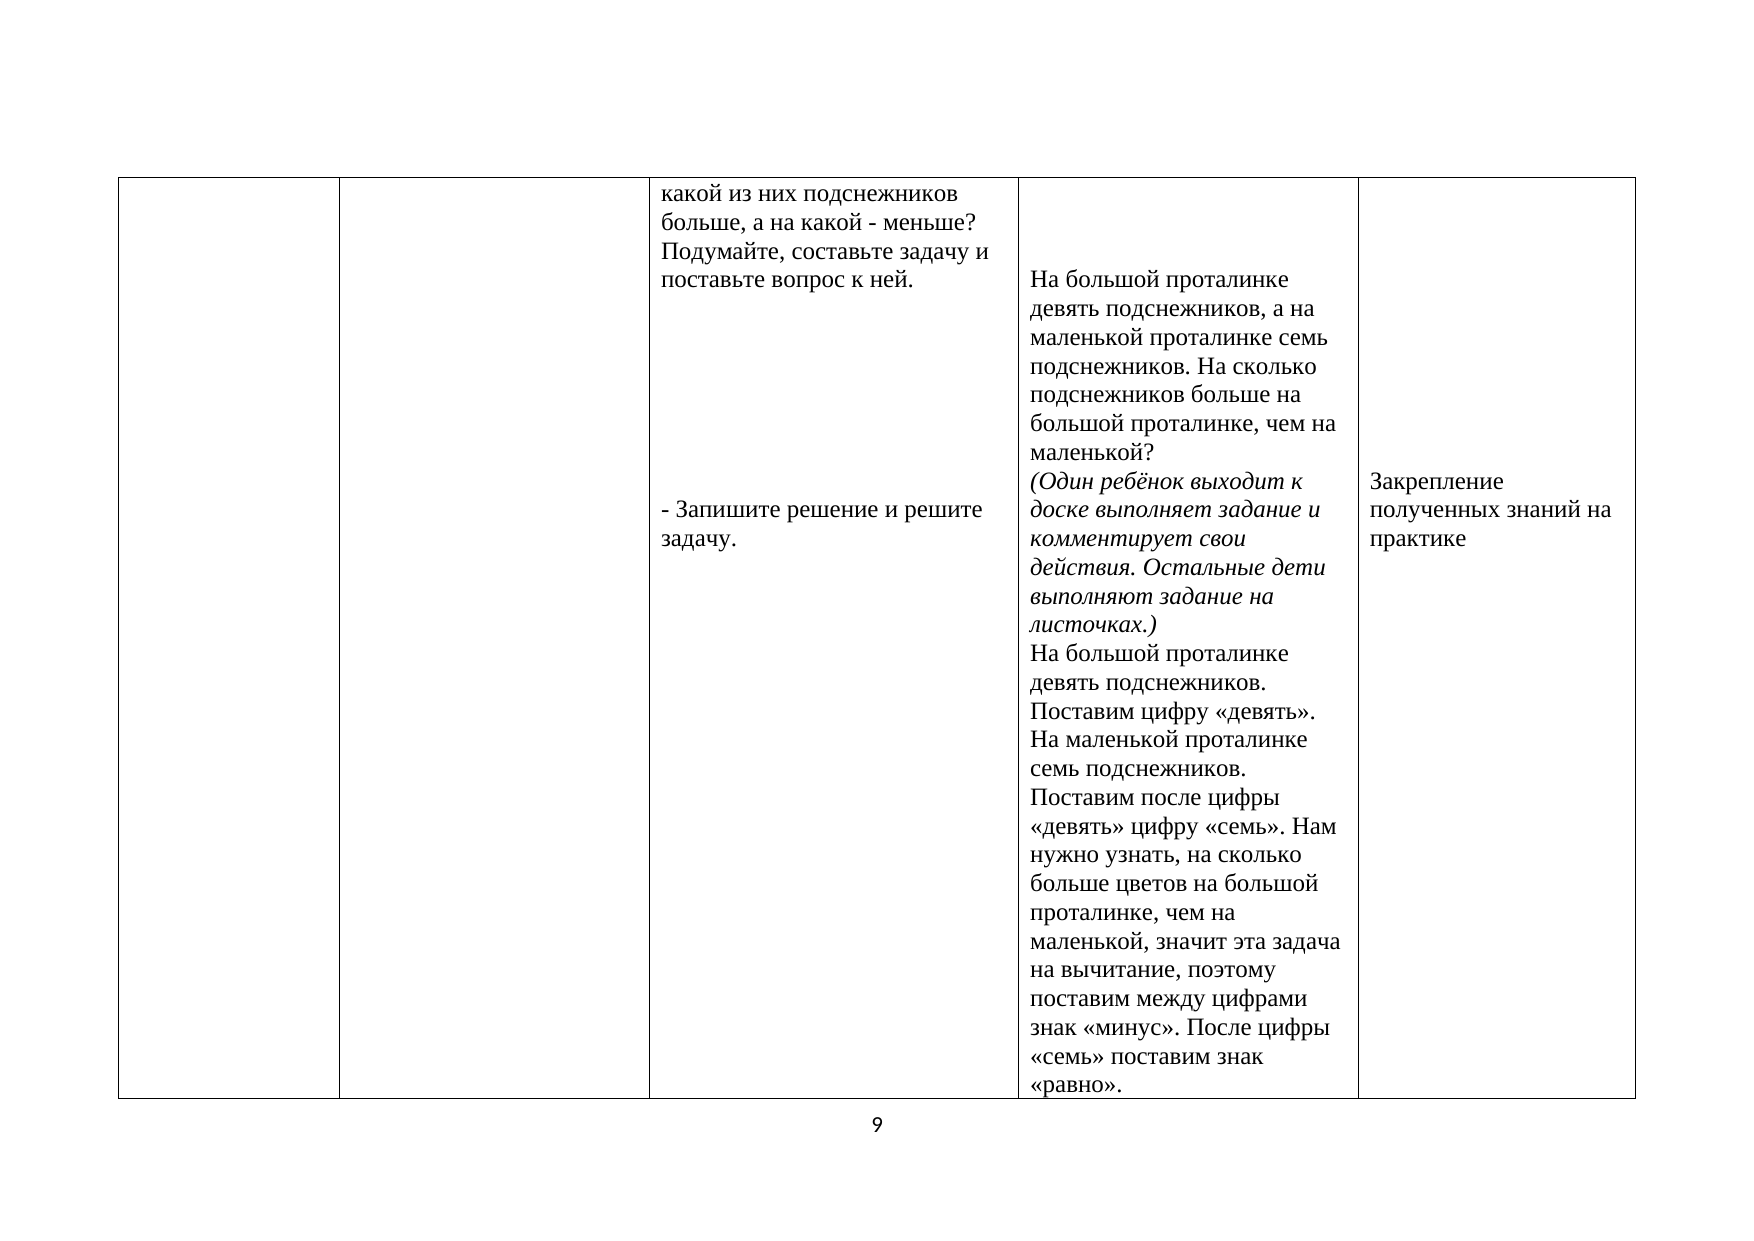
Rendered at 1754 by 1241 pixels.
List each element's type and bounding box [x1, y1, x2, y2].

table_cell [1019, 178, 1358, 1098]
table_cell [1359, 178, 1635, 1098]
table_cell [650, 178, 1018, 1098]
table_cell [340, 178, 649, 1098]
